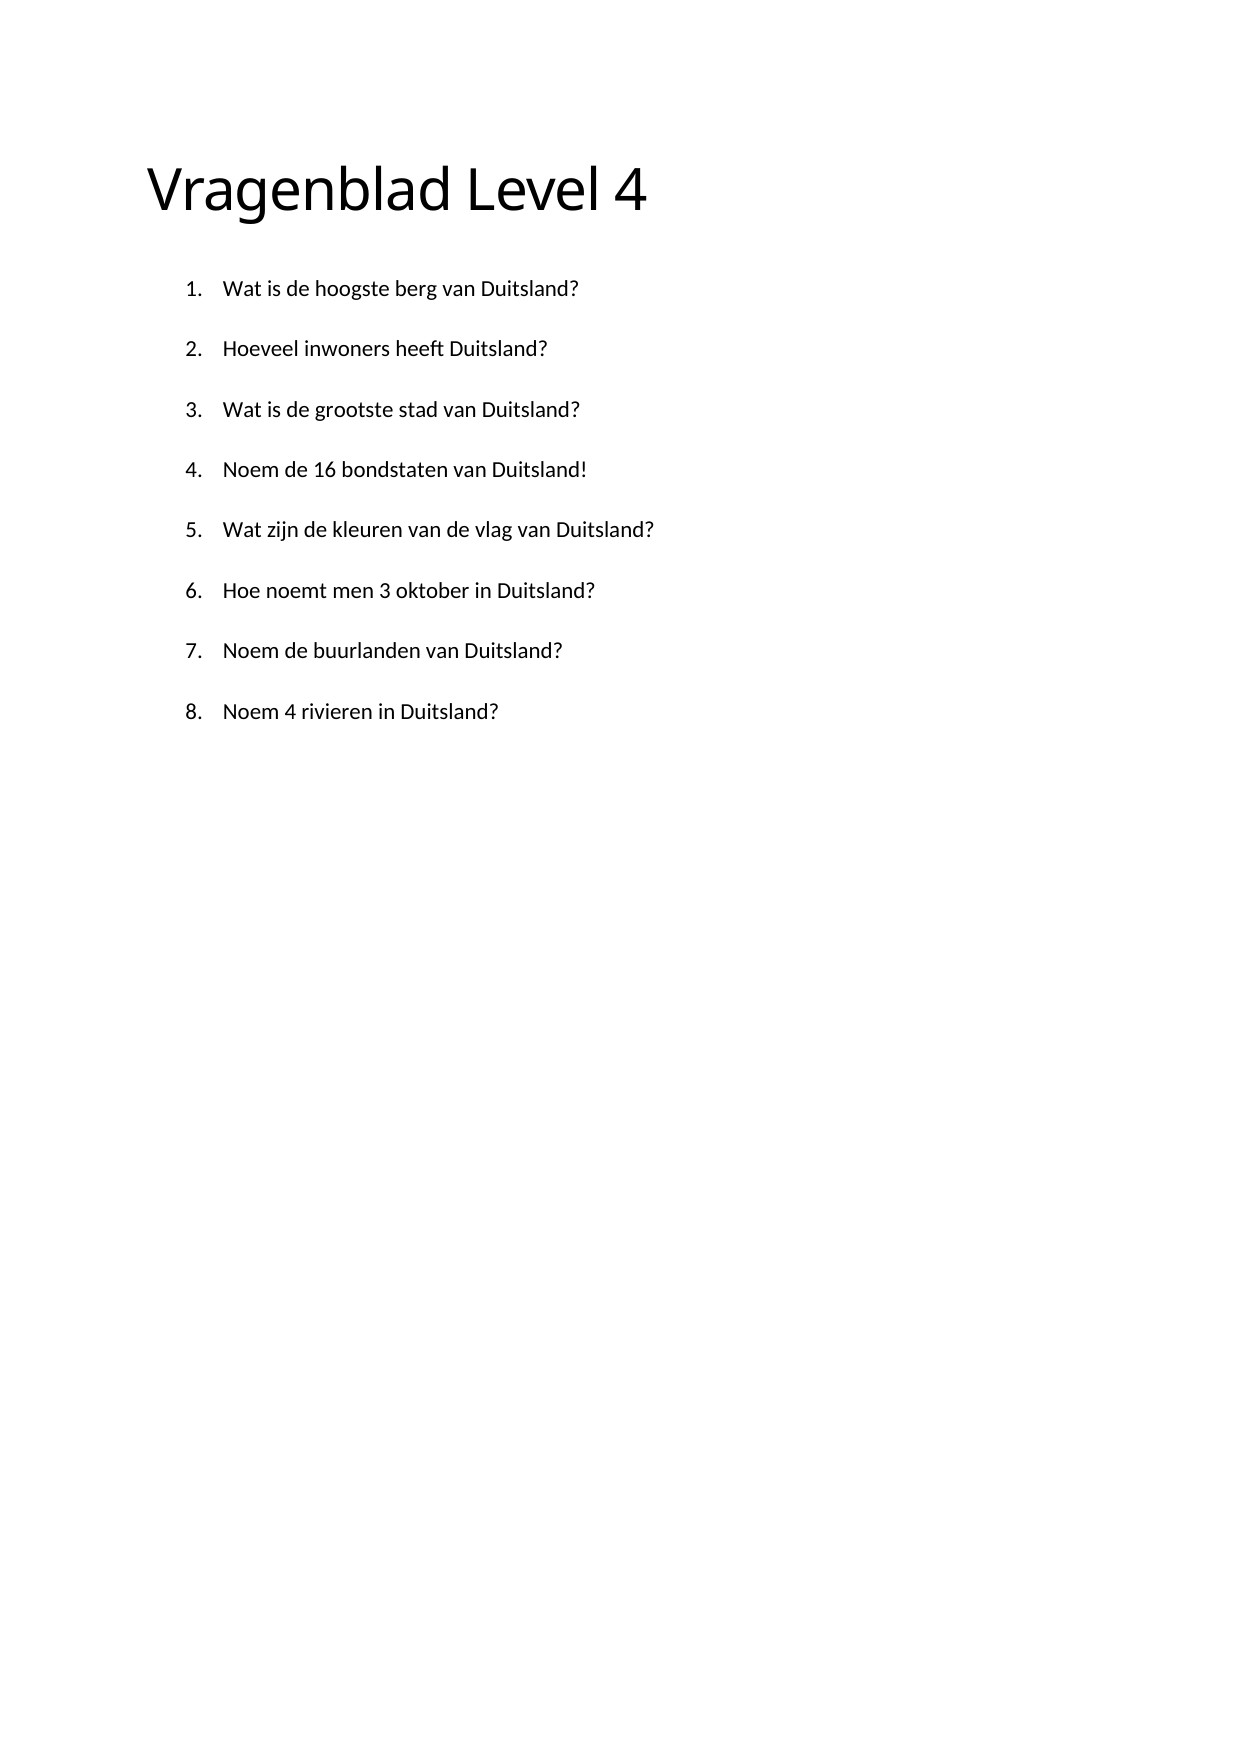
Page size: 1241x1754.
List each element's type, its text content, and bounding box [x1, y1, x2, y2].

title Vragenblad Level 4 [148, 148, 1093, 227]
list Noem de buurlanden van Duitsland? [185, 636, 1093, 664]
list Wat zijn de kleuren van de vlag van Duitsland? [185, 516, 1093, 544]
list Hoeveel inwoners heeft Duitsland? [185, 334, 1093, 362]
list Noem de 16 bondstaten van Duitsland! [185, 455, 1093, 483]
list Hoe noemt men 3 oktober in Duitsland? [185, 576, 1093, 604]
list Noem 4 rivieren in Duitsland? [185, 697, 1093, 725]
list Wat is de hoogste berg van Duitsland? [185, 274, 1093, 332]
list Wat is de grootste stad van Duitsland? [185, 395, 1093, 423]
